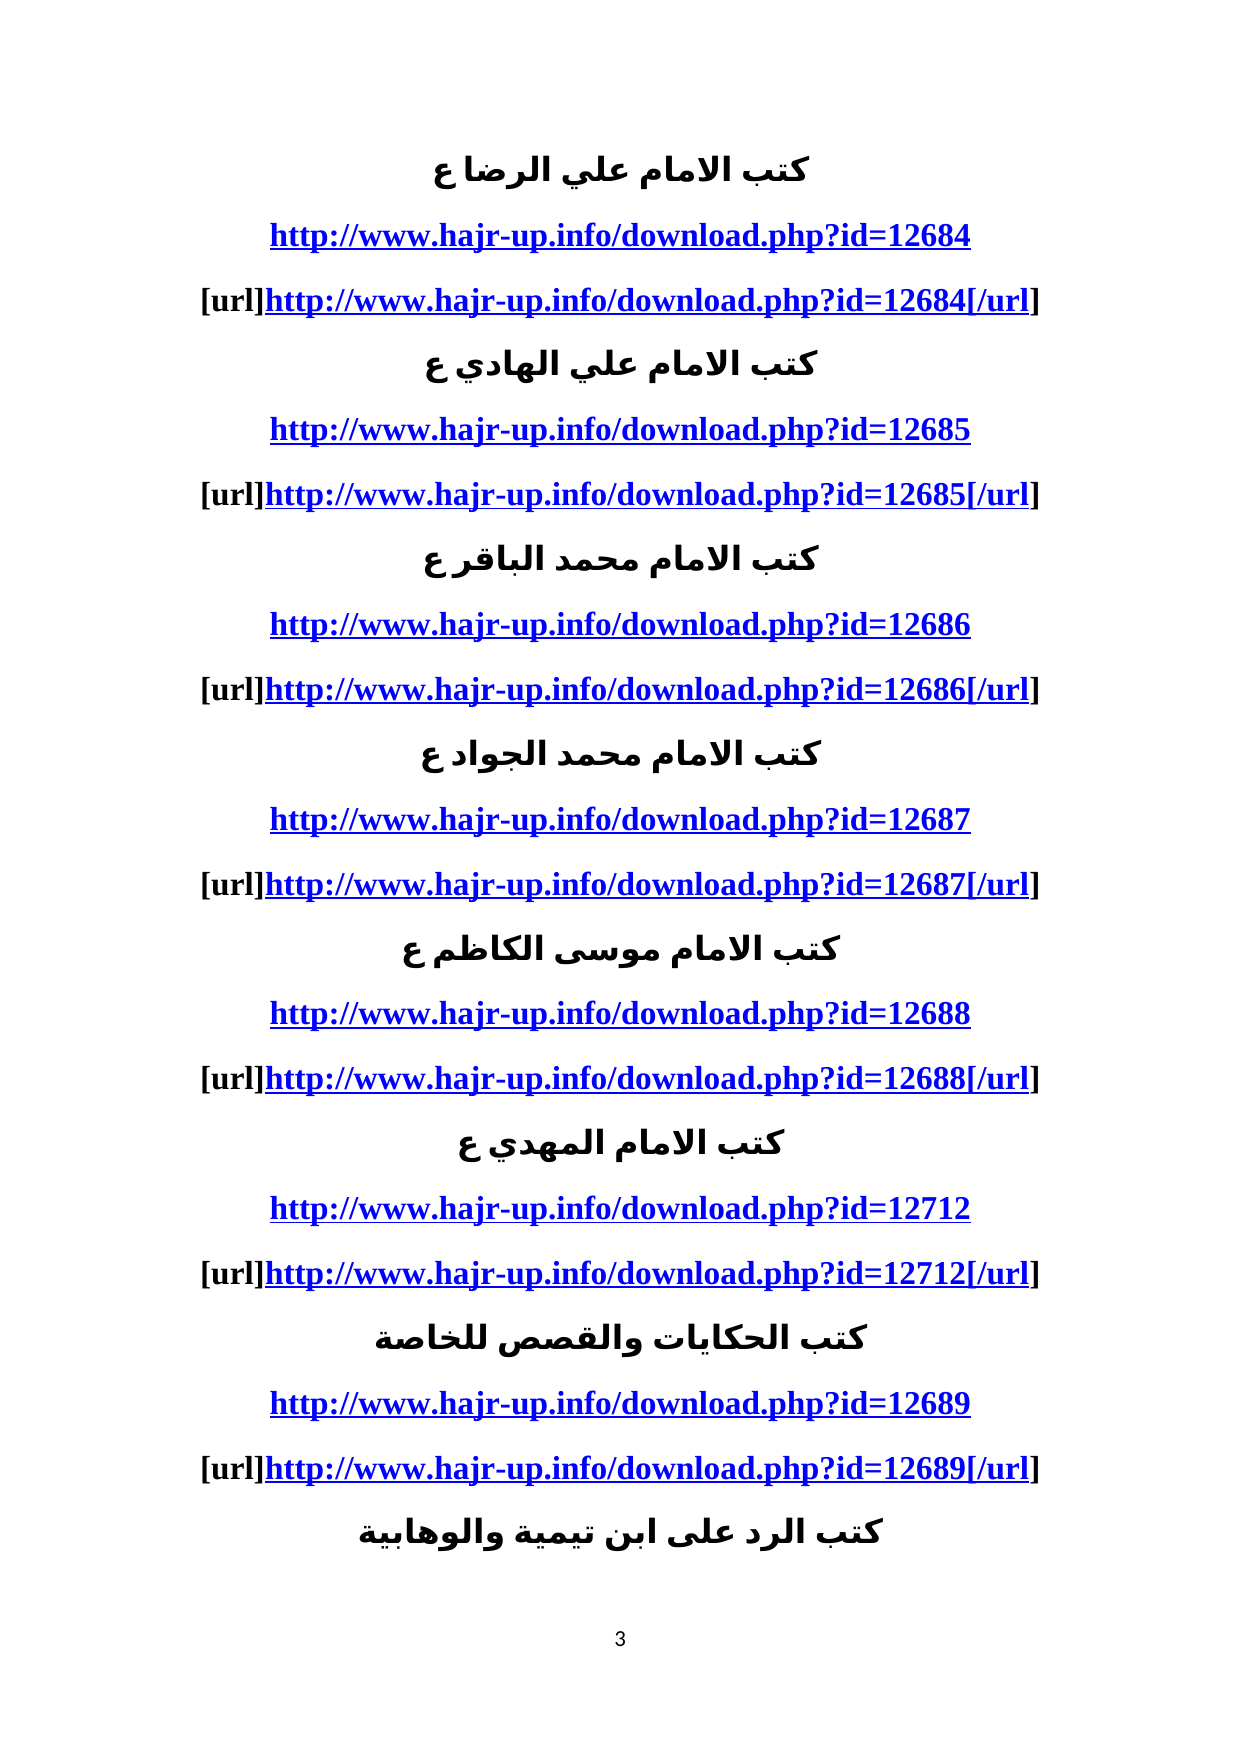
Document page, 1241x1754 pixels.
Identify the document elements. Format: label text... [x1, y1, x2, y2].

text [url]http://www.hajr-up.info/download.php?id=12686[/url] [187, 669, 1053, 707]
text http://www.hajr-up.info/download.php?id=12687 [187, 799, 1053, 837]
text http://www.hajr-up.info/download.php?id=12712 [187, 1188, 1053, 1227]
text http://www.hajr-up.info/download.php?id=12686 [187, 604, 1053, 643]
text [url]http://www.hajr-up.info/download.php?id=12684[/url] [187, 280, 1053, 318]
text [url]http://www.hajr-up.info/download.php?id=12712[/url] [187, 1253, 1053, 1292]
text كتب الامام علي الهادي ع [187, 345, 1053, 383]
text كتب الامام محمد الباقر ع [187, 539, 1053, 578]
text [url]http://www.hajr-up.info/download.php?id=12689[/url] [187, 1448, 1053, 1486]
text http://www.hajr-up.info/download.php?id=12689 [187, 1383, 1053, 1421]
text [url]http://www.hajr-up.info/download.php?id=12688[/url] [187, 1058, 1053, 1097]
text http://www.hajr-up.info/download.php?id=12688 [187, 994, 1053, 1032]
text [url]http://www.hajr-up.info/download.php?id=12685[/url] [187, 474, 1053, 513]
text [url]http://www.hajr-up.info/download.php?id=12687[/url] [187, 864, 1053, 902]
text كتب الامام المهدي ع [187, 1123, 1053, 1162]
text http://www.hajr-up.info/download.php?id=12685 [187, 409, 1053, 448]
text http://www.hajr-up.info/download.php?id=12684 [187, 215, 1053, 253]
text كتب الرد على ابن تيمية والوهابية [187, 1513, 1053, 1551]
text كتب الامام موسى الكاظم ع [187, 929, 1053, 967]
text كتب الامام محمد الجواد ع [187, 734, 1053, 772]
text كتب الحكايات والقصص للخاصة [187, 1318, 1053, 1356]
text كتب الامام علي الرضا ع [187, 150, 1053, 188]
